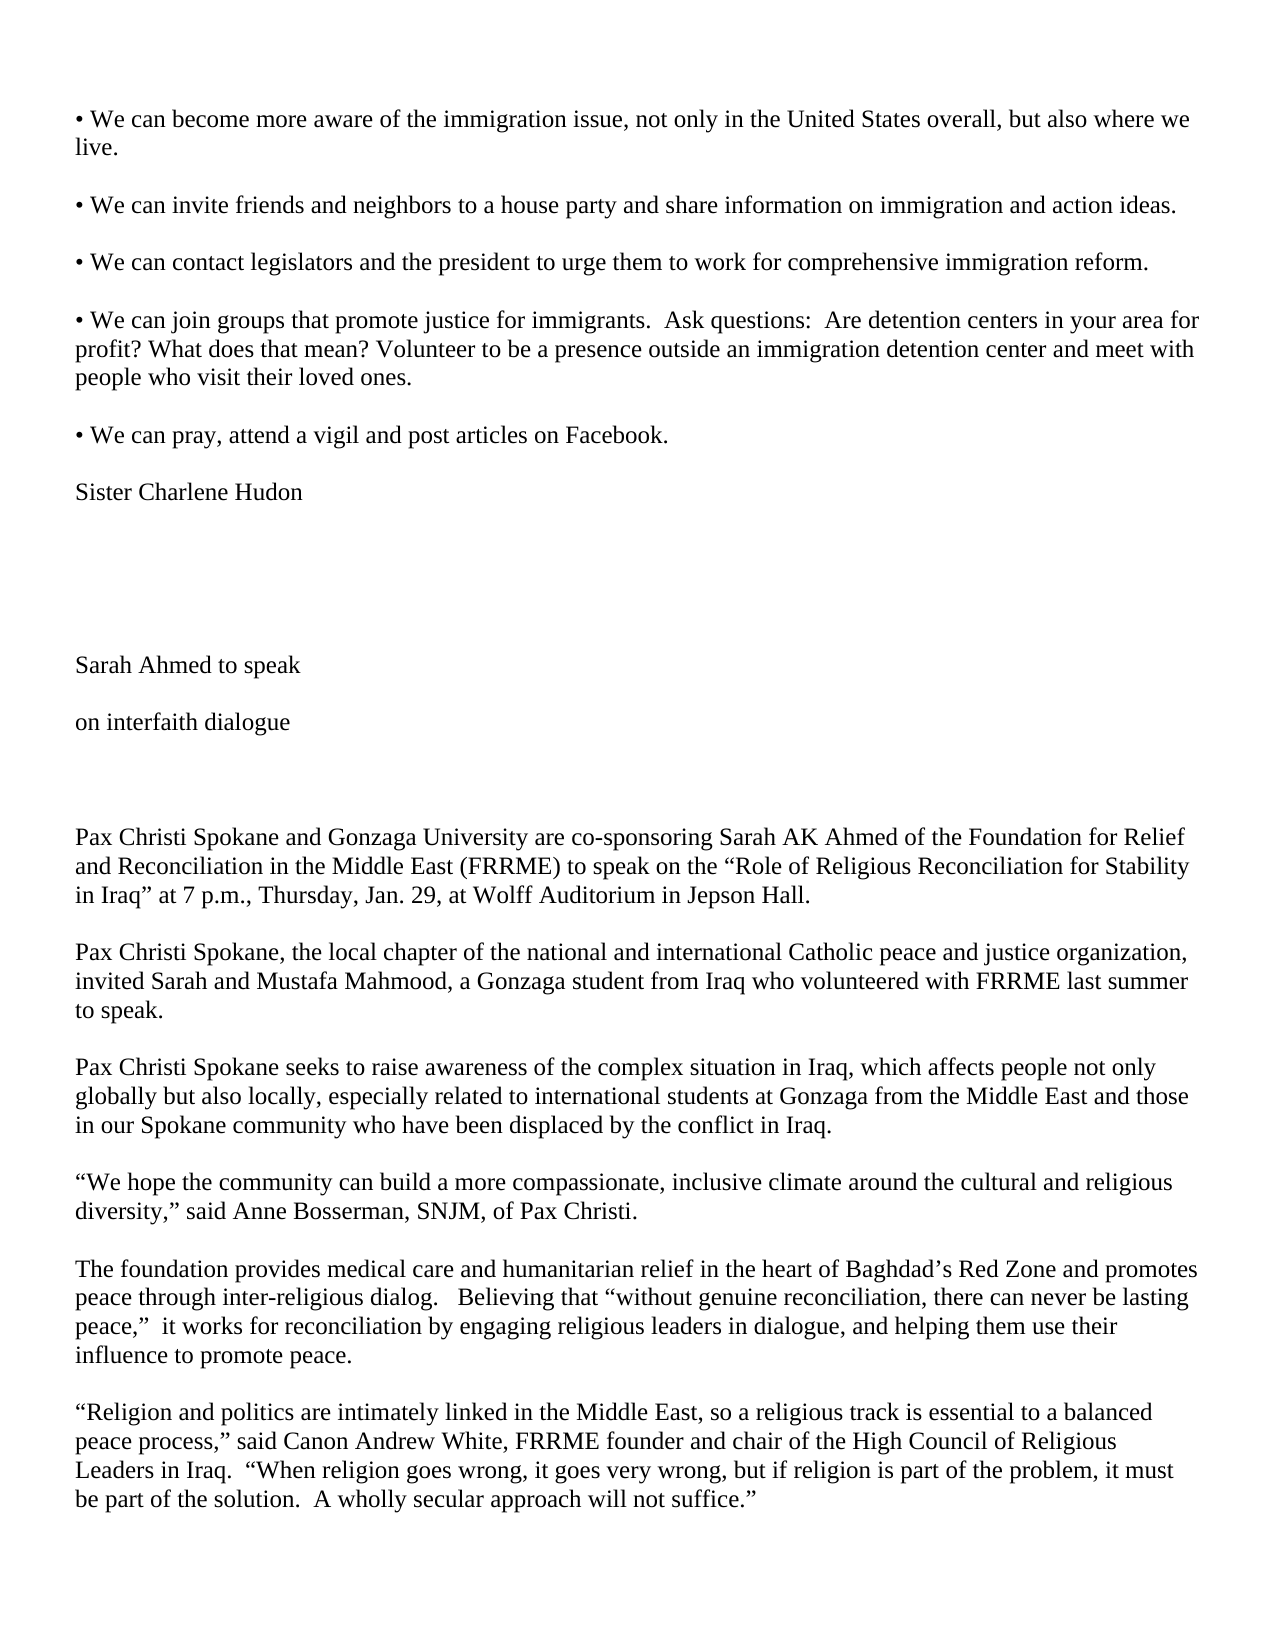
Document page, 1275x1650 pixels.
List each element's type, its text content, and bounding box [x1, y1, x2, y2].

text “We hope the community can build a more compassionate, inclusive climate around the cultural and religious diversity,” said Anne Bosserman, SNJM, of Pax Christi. [75, 1167, 1200, 1225]
text “Religion and politics are intimately linked in the Middle East, so a religious track is essential to a balanced peace process,” said Canon Andrew White, FRRME founder and chair of the High Council of Religious Leaders in Iraq. “When religion goes wrong, it goes very wrong, but if religion is part of the problem, it must be part of the solution. A wholly secular approach will not suffice.” [75, 1397, 1200, 1512]
text • We can contact legislators and the president to urge them to work for comprehensive immigration reform. [75, 247, 1200, 276]
text The foundation provides medical care and humanitarian relief in the heart of Baghdad’s Red Zone and promotes peace through inter-religious dialog. Believing that “without genuine reconciliation, there can never be lasting peace,” it works for reconciliation by engaging religious leaders in dialogue, and helping them use their influence to promote peace. [75, 1254, 1200, 1369]
text Sarah Ahmed to speak [75, 650, 1200, 679]
text • We can join groups that promote justice for immigrants. Ask questions: Are detention centers in your area for profit? What does that mean? Volunteer to be a presence outside an immigration detention center and meet with people who visit their loved ones. [75, 305, 1200, 391]
text Pax Christi Spokane, the local chapter of the national and international Catholic peace and justice organization, invited Sarah and Mustafa Mahmood, a Gonzaga student from Iraq who volunteered with FRRME last summer to speak. [75, 937, 1200, 1024]
text Pax Christi Spokane and Gonzaga University are co-sponsoring Sarah AK Ahmed of the Foundation for Relief and Reconciliation in the Middle East (FRRME) to speak on the “Role of Religious Reconciliation for Stability in Iraq” at 7 p.m., Thursday, Jan. 29, at Wolff Auditorium in Jepson Hall. [75, 822, 1200, 909]
text • We can become more aware of the immigration issue, not only in the United States overall, but also where we live. [75, 104, 1200, 161]
text • We can pray, attend a vigil and post articles on Facebook. [75, 420, 1200, 449]
text on interfaith dialogue [75, 707, 1200, 736]
text Pax Christi Spokane seeks to raise awareness of the complex situation in Iraq, which affects people not only globally but also locally, especially related to international students at Gonzaga from the Middle East and those in our Spokane community who have been displaced by the conflict in Iraq. [75, 1052, 1200, 1139]
text Sister Charlene Hudon [75, 477, 1200, 506]
text • We can invite friends and neighbors to a house party and share information on immigration and action ideas. [75, 190, 1200, 219]
